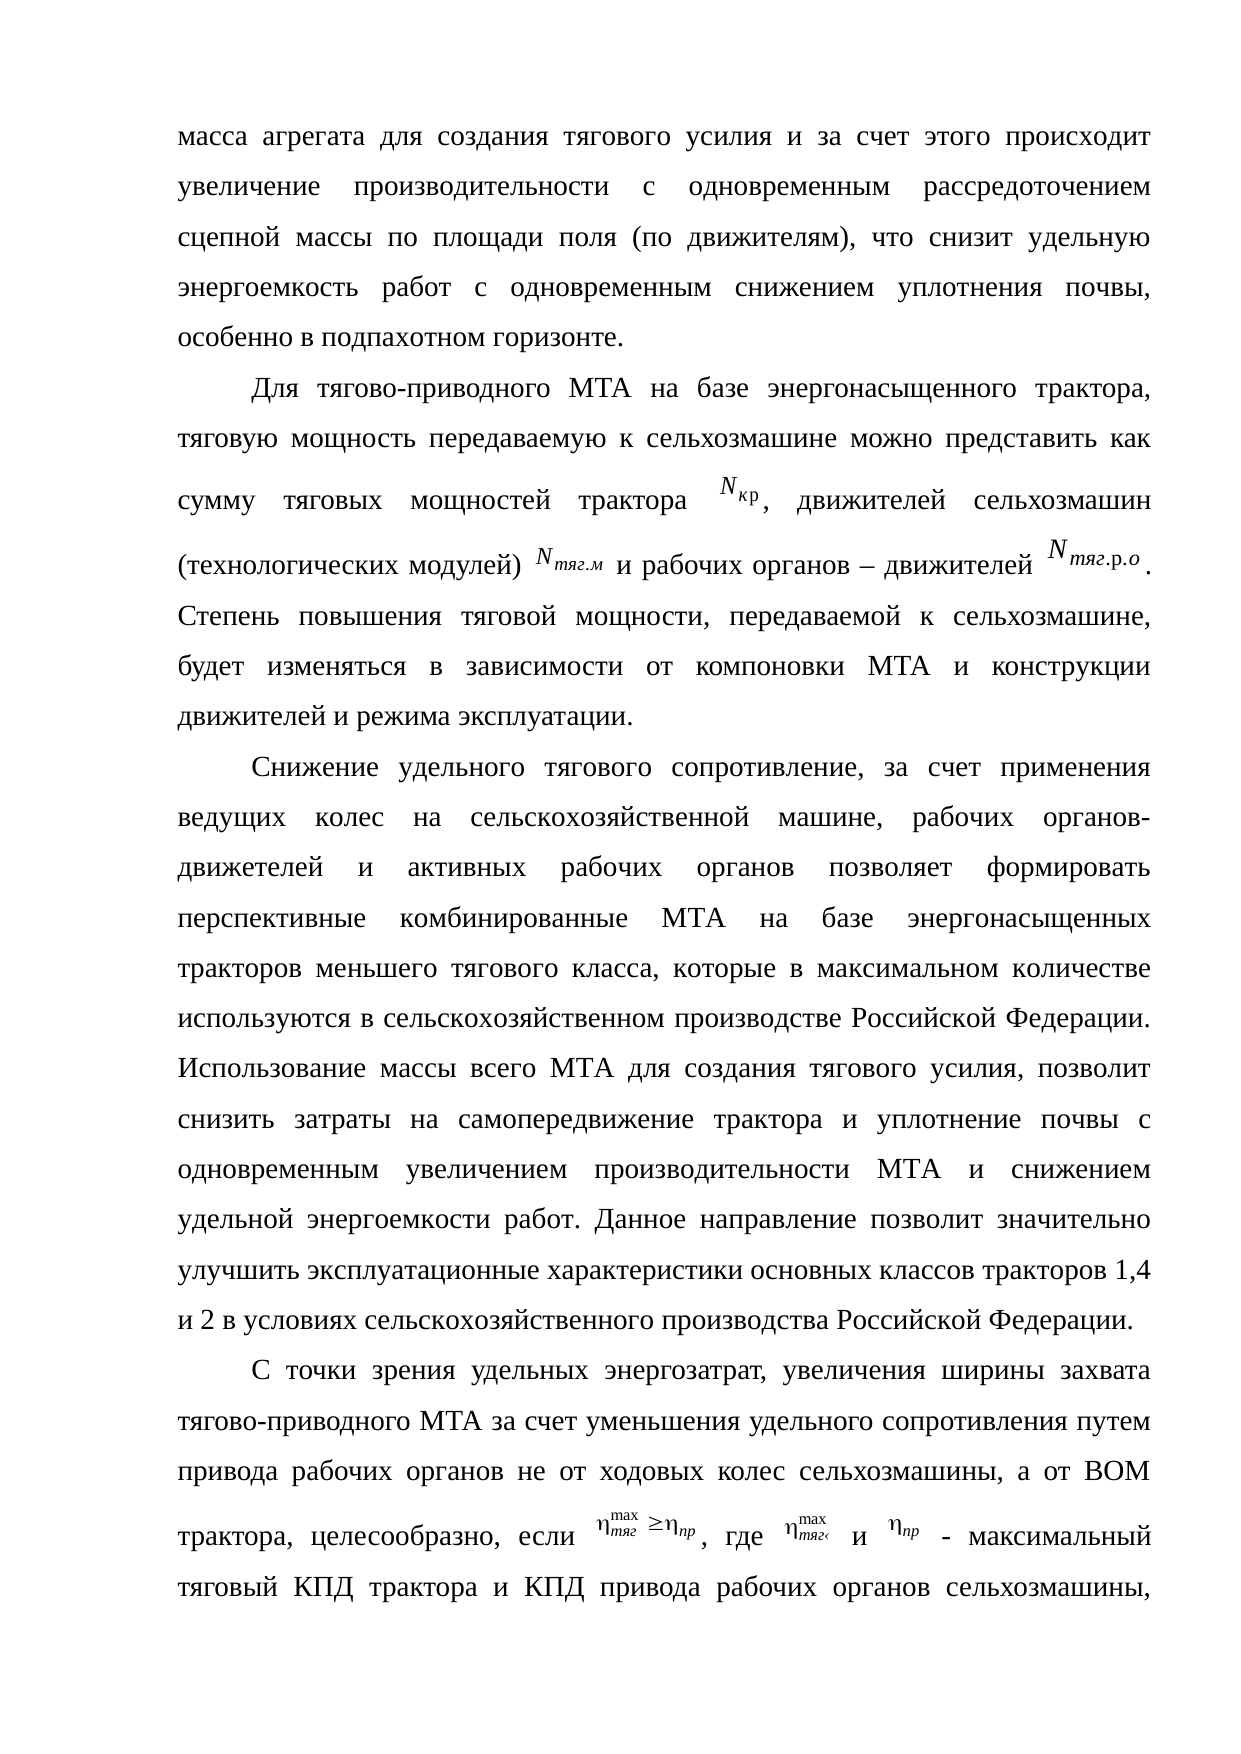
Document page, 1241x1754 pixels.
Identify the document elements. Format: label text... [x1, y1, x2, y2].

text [177, 118, 1152, 353]
text Снижение удельного тягового сопротивление, за счет применения ведущих колес на сельскохозяйственной машине, рабочих органов-движетелей и активных рабочих органов позволяет формировать перспективные комбинированные МТА на базе энергонасыщенных тракторов меньшего тягового класса, которые в максимальном количестве используются в сельскохозяйственном производстве Российской Федерации. Использование массы всего МТА для создания тягового усилия, позволит снизить затраты на самопередвижение трактора и уплотнение почвы с одновременным увеличением производительности МТА и снижением удельной энергоемкости работ. Данное направление позволит значительно улучшить эксплуатационные характеристики основных классов тракторов 1,4 и 2 в условиях сельскохозяйственного производства Российской Федерации. [177, 749, 1152, 1336]
text Для тягово-приводного МТА на базе энергонасыщенного трактора, тяговую мощность передаваемую к сельхозмашине можно представить как сумму тяговых мощностей трактора , движителей сельхозмашин (технологических модулей) и рабочих органов – движителей . Степень повышения тяговой мощности, передаваемой к сельхозмашине, будет изменяться в зависимости от компоновки МТА и конструкции движителей и режима эксплуатации. [177, 370, 1152, 732]
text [177, 1352, 1152, 1602]
